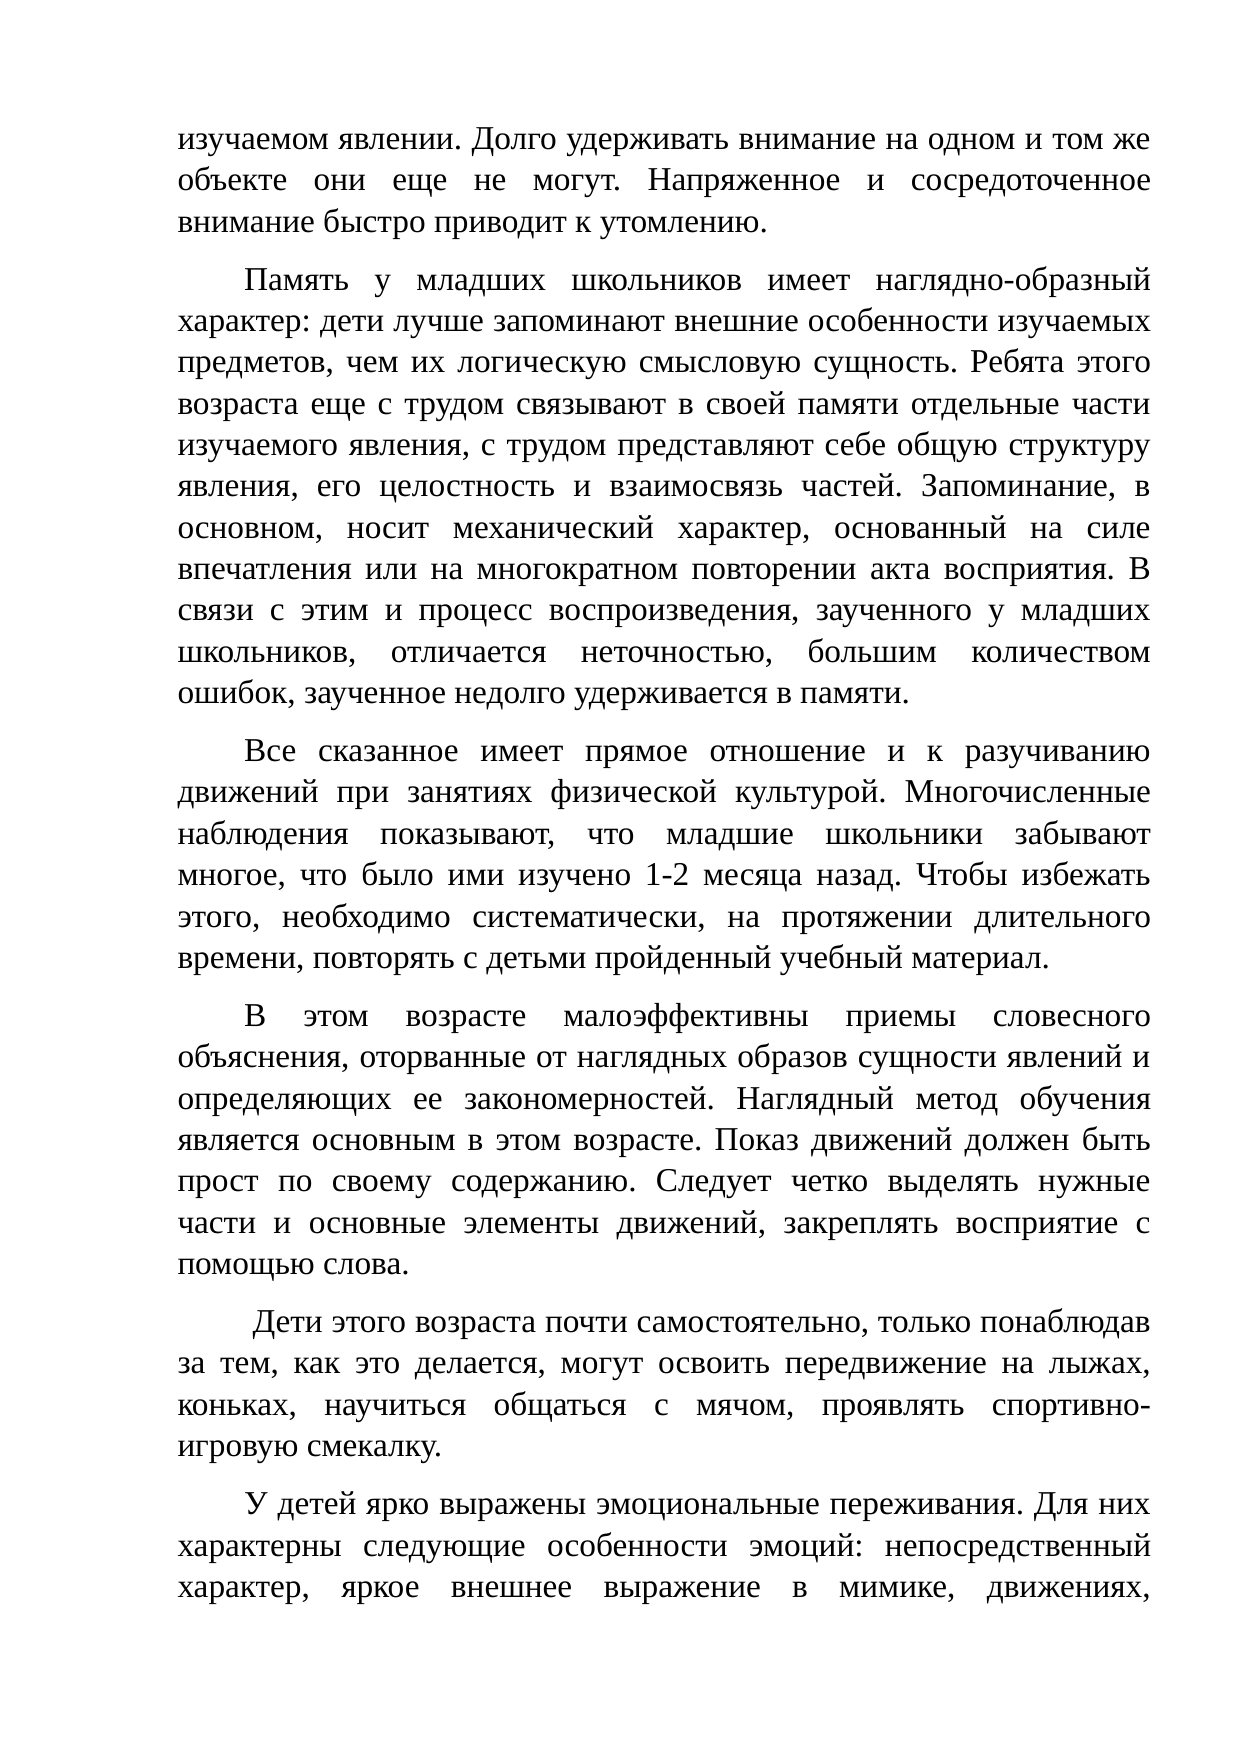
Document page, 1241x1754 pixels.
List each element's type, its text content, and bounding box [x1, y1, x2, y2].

text Все сказанное имеет прямое отношение и к разучиванию движений при занятиях физической культурой. Многочисленные наблюдения показывают, что младшие школьники забывают многое, что было ими изучено 1-2 месяца назад. Чтобы избежать этого, необходимо систематически, на протяжении длительного времени, повторять с детьми пройденный учебный материал. [177, 730, 1152, 976]
text Дети этого возраста почти самостоятельно, только понаблюдав за тем, как это делается, могут освоить передвижение на лыжах, коньках, научиться общаться с мячом, проявлять спортивно-игровую смекалку. [177, 1301, 1152, 1464]
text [177, 118, 1152, 239]
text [177, 1483, 1152, 1604]
text В этом возрасте малоэффективны приемы словесного объяснения, оторванные от наглядных образов сущности явлений и определяющих ее закономерностей. Наглядный метод обучения является основным в этом возрасте. Показ движений должен быть прост по своему содержанию. Следует четко выделять нужные части и основные элементы движений, закреплять восприятие с помощью слова. [177, 995, 1152, 1282]
text Память у младших школьников имеет наглядно-образный характер: дети лучше запоминают внешние особенности изучаемых предметов, чем их логическую смысловую сущность. Ребята этого возраста еще с трудом связывают в своей памяти отдельные части изучаемого явления, с трудом представляют себе общую структуру явления, его целостность и взаимосвязь частей. Запоминание, в основном, носит механический характер, основанный на силе впечатления или на многократном повторении акта восприятия. В связи с этим и процесс воспроизведения, заученного у младших школьников, отличается неточностью, большим количеством ошибок, заученное недолго удерживается в памяти. [177, 259, 1152, 711]
